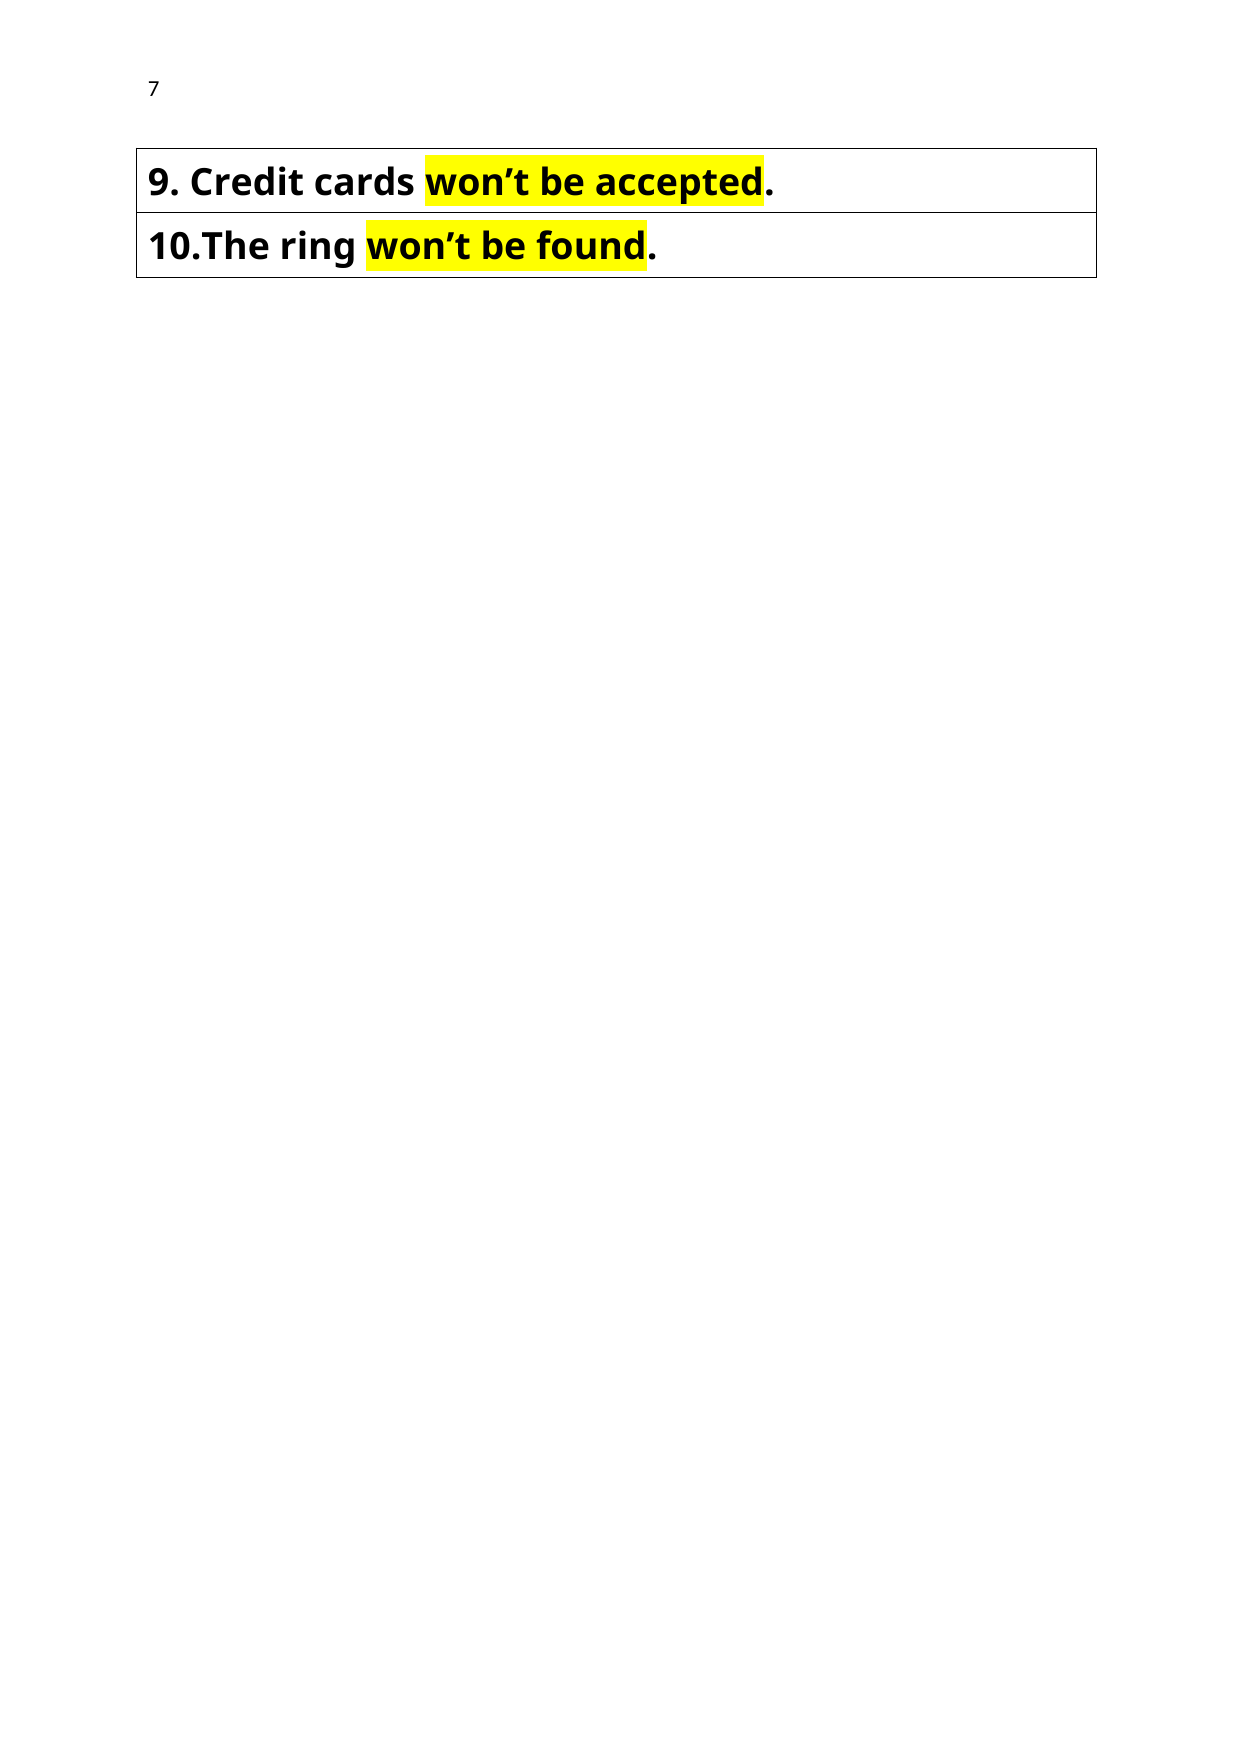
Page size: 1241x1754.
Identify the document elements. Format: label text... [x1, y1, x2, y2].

table_cell 9. Credit cards won’t be accepted. [137, 149, 1096, 212]
table_cell 10.The ring won’t be found. [137, 213, 1096, 277]
